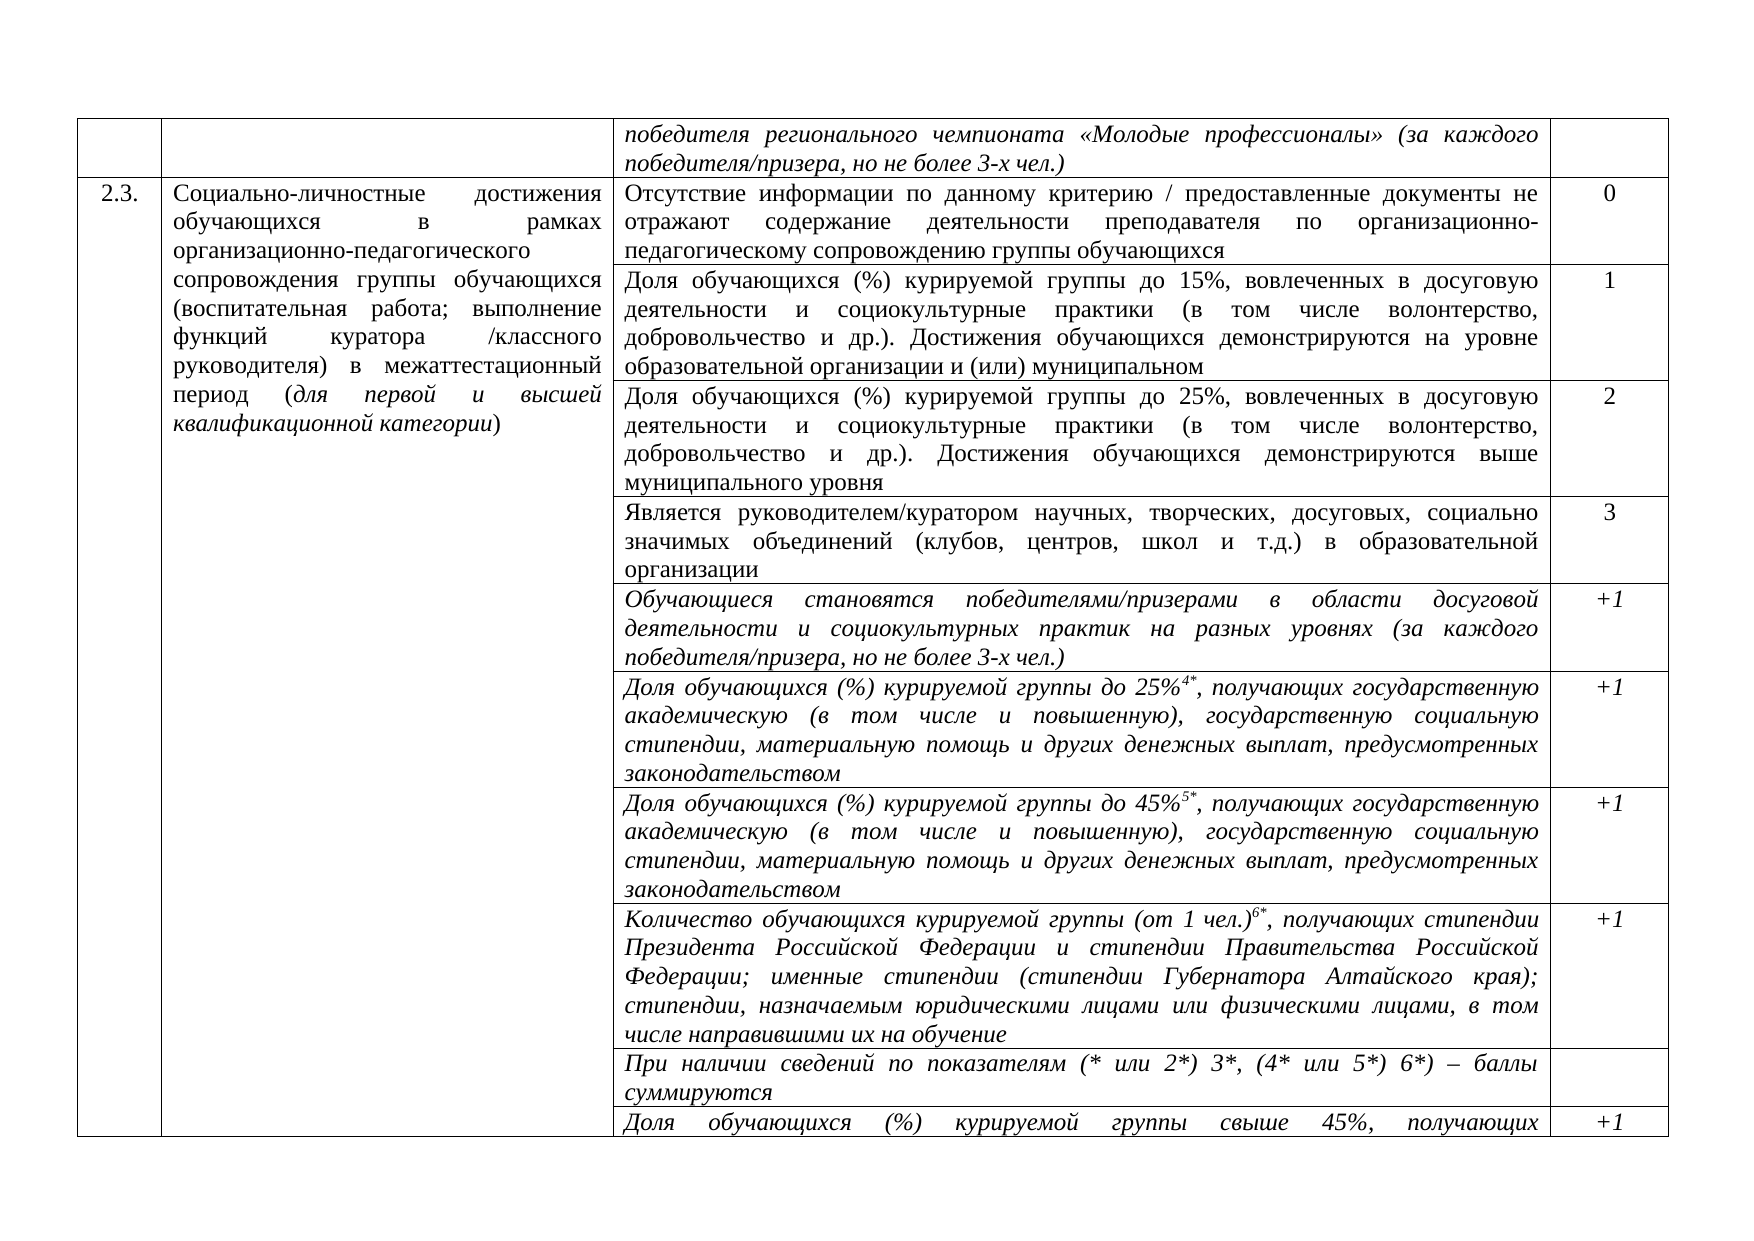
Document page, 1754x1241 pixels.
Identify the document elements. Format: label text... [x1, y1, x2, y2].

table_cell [614, 1107, 1550, 1136]
table_cell Доля обучающихся (%) курируемой группы до 25%4*, получающих государственную академическую (в том числе и повышенную), государственную социальную стипендии, материальную помощь и других денежных выплат, предусмотренных законодательством [614, 672, 1550, 787]
table_cell +1 [1551, 1107, 1668, 1136]
table_cell [1551, 1049, 1668, 1106]
table_cell 0 [1551, 178, 1668, 264]
table_cell 2 [1551, 381, 1668, 496]
table_cell Доля обучающихся (%) курируемой группы до 15%, вовлеченных в досуговую деятельности и социокультурные практики (в том числе волонтерство, добровольчество и др.). Достижения обучающихся демонстрируются на уровне образовательной организации и (или) муниципальном [614, 265, 1550, 380]
table_cell Обучающиеся становятся победителями/призерами в области досуговой деятельности и социокультурных практик на разных уровнях (за каждого победителя/призера, но не более 3-х чел.) [614, 584, 1550, 671]
table_cell +1 [1551, 904, 1668, 1047]
table_cell Количество обучающихся курируемой группы (от 1 чел.)6*, получающих стипендии Президента Российской Федерации и стипендии Правительства Российской Федерации; именные стипендии (стипендии Губернатора Алтайского края); стипендии, назначаемым юридическими лицами или физическими лицами, в том числе направившими их на обучение [614, 904, 1550, 1047]
table_cell +1 [1551, 788, 1668, 903]
table_cell Доля обучающихся (%) курируемой группы до 45%5*, получающих государственную академическую (в том числе и повышенную), государственную социальную стипендии, материальную помощь и других денежных выплат, предусмотренных законодательством [614, 788, 1550, 903]
table_cell Отсутствие информации по данному критерию / предоставленные документы не отражают содержание деятельности преподавателя по организационно-педагогическому сопровождению группы обучающихся [614, 178, 1550, 264]
table_cell +1 [1551, 672, 1668, 787]
table_cell +3 [1551, 119, 1668, 177]
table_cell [614, 119, 1550, 177]
table_cell При наличии сведений по показателям (* или 2*) 3*, (4* или 5*) 6*) – баллы суммируются [614, 1049, 1550, 1106]
table_cell Доля обучающихся (%) курируемой группы до 25%, вовлеченных в досуговую деятельности и социокультурные практики (в том числе волонтерство, добровольчество и др.). Достижения обучающихся демонстрируются выше муниципального уровня [614, 381, 1550, 496]
table_cell 1 [1551, 265, 1668, 380]
table_cell 2.3. [78, 178, 161, 1136]
table_cell Является руководителем/куратором научных, творческих, досуговых, социально значимых объединений (клубов, центров, школ и т.д.) в образовательной организации [614, 497, 1550, 583]
table_cell Социально-личностные достижения обучающихся в рамках организационно-педагогического сопровождения группы обучающихся (воспитательная работа; выполнение функций куратора /классного руководителя) в межаттестационный период (для первой и высшей квалификационной категории) [162, 178, 613, 1136]
table_cell 3 [1551, 497, 1668, 583]
table_cell +1 [1551, 584, 1668, 671]
